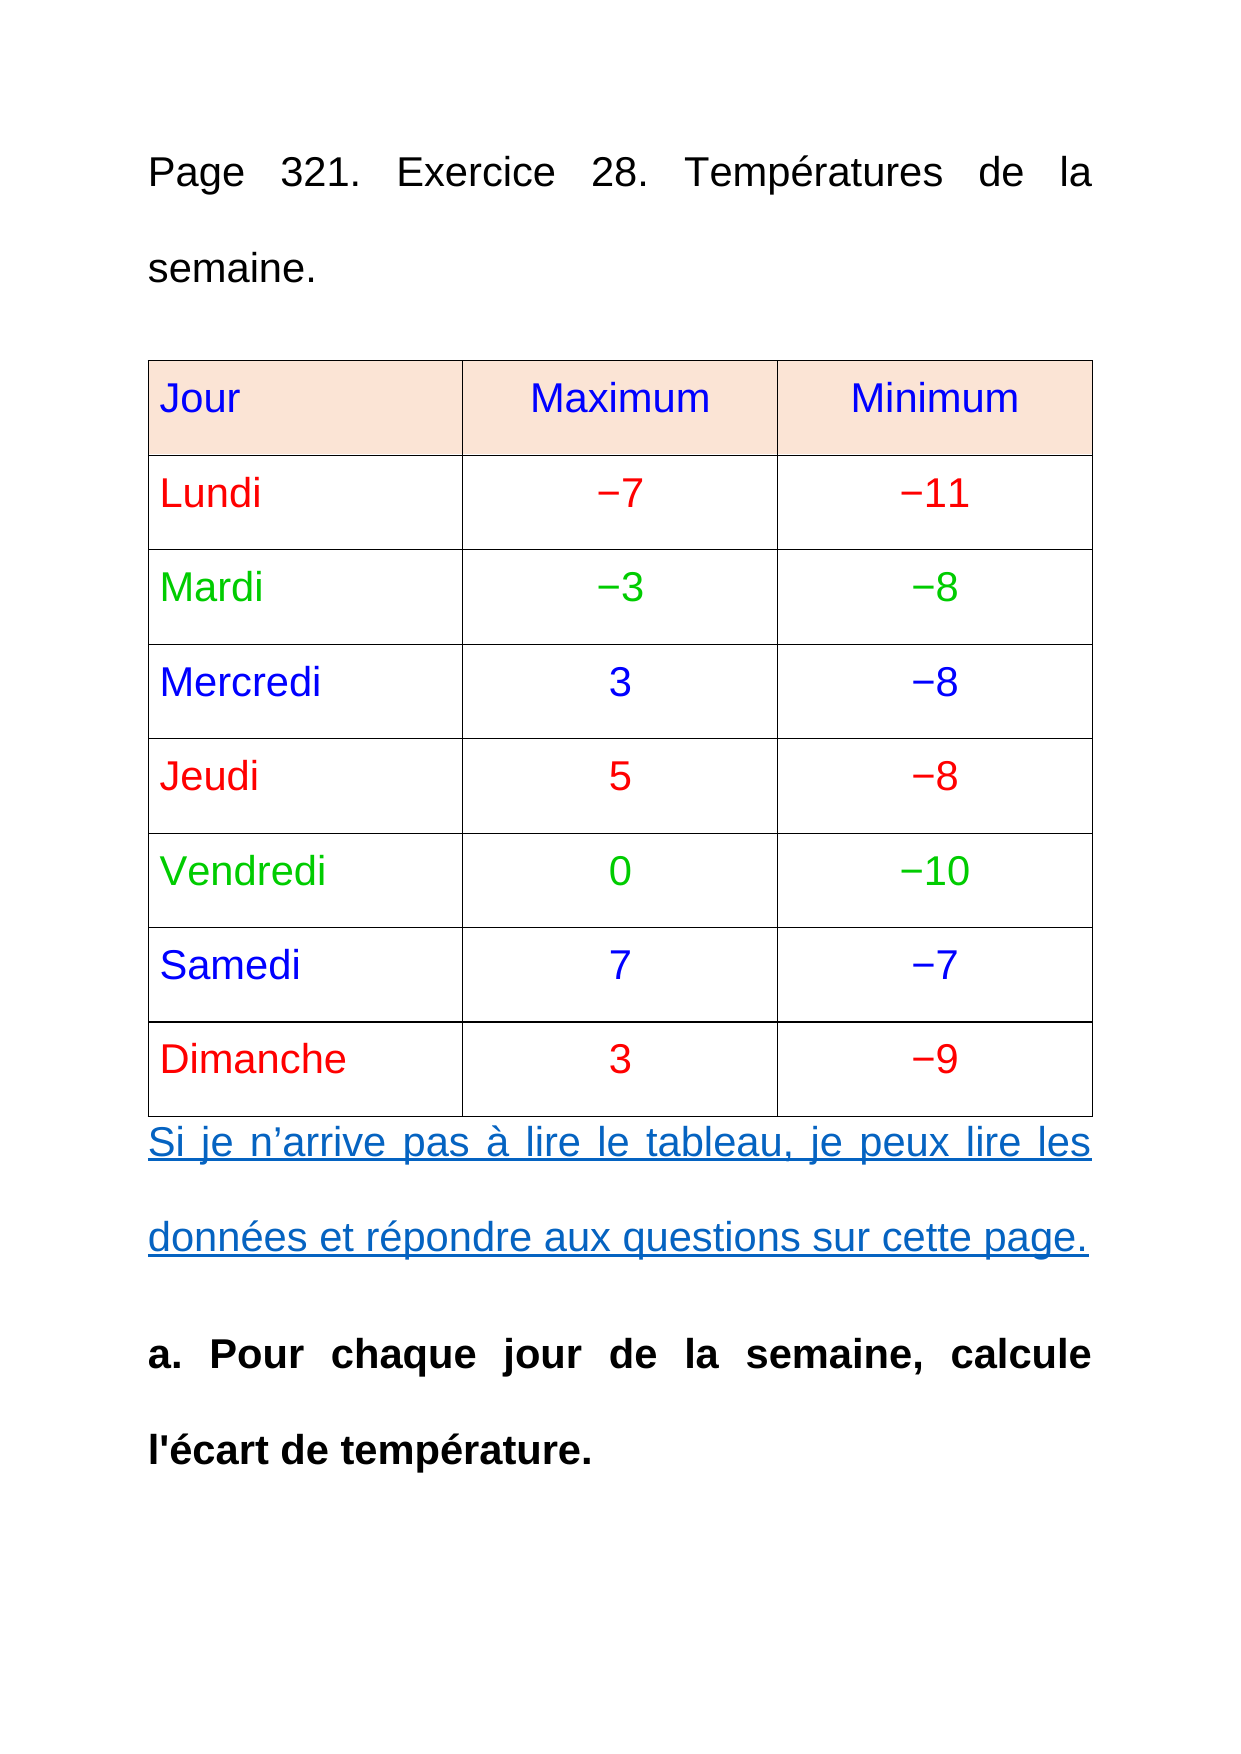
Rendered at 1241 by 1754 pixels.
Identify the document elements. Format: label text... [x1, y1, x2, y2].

table_cell −10 [778, 834, 1092, 927]
table_header Minimum [778, 361, 1092, 454]
table_cell −3 [463, 550, 777, 643]
table_cell Mardi [149, 550, 462, 643]
text a. Pour chaque jour de la semaine, calcule l'écart de température. [148, 1329, 1093, 1473]
table_cell Jeudi [149, 739, 462, 832]
table_header Maximum [463, 361, 777, 454]
table_cell −8 [778, 550, 1092, 643]
table_cell −7 [463, 456, 777, 549]
table_header Jour [149, 361, 462, 454]
table_cell Mercredi [149, 645, 462, 738]
table_cell −11 [778, 456, 1092, 549]
table_cell 0 [463, 834, 777, 927]
table_cell Vendredi [149, 834, 462, 927]
table_cell −7 [778, 928, 1092, 1021]
table_cell 7 [463, 928, 777, 1021]
text Page 321. Exercice 28. Températures de la semaine. [148, 148, 1093, 291]
table_cell Lundi [149, 456, 462, 549]
table_cell −8 [778, 645, 1092, 738]
table_cell −9 [778, 1023, 1092, 1116]
table_cell Dimanche [149, 1023, 462, 1116]
table_cell 3 [463, 1023, 777, 1116]
table_cell Samedi [149, 928, 462, 1021]
table_cell 3 [463, 645, 777, 738]
table_cell −8 [778, 739, 1092, 832]
table_cell 5 [463, 739, 777, 832]
text Si je n’arrive pas à lire le tableau, je peux lire les données et répondre aux questions sur cette page. [148, 1117, 1093, 1261]
